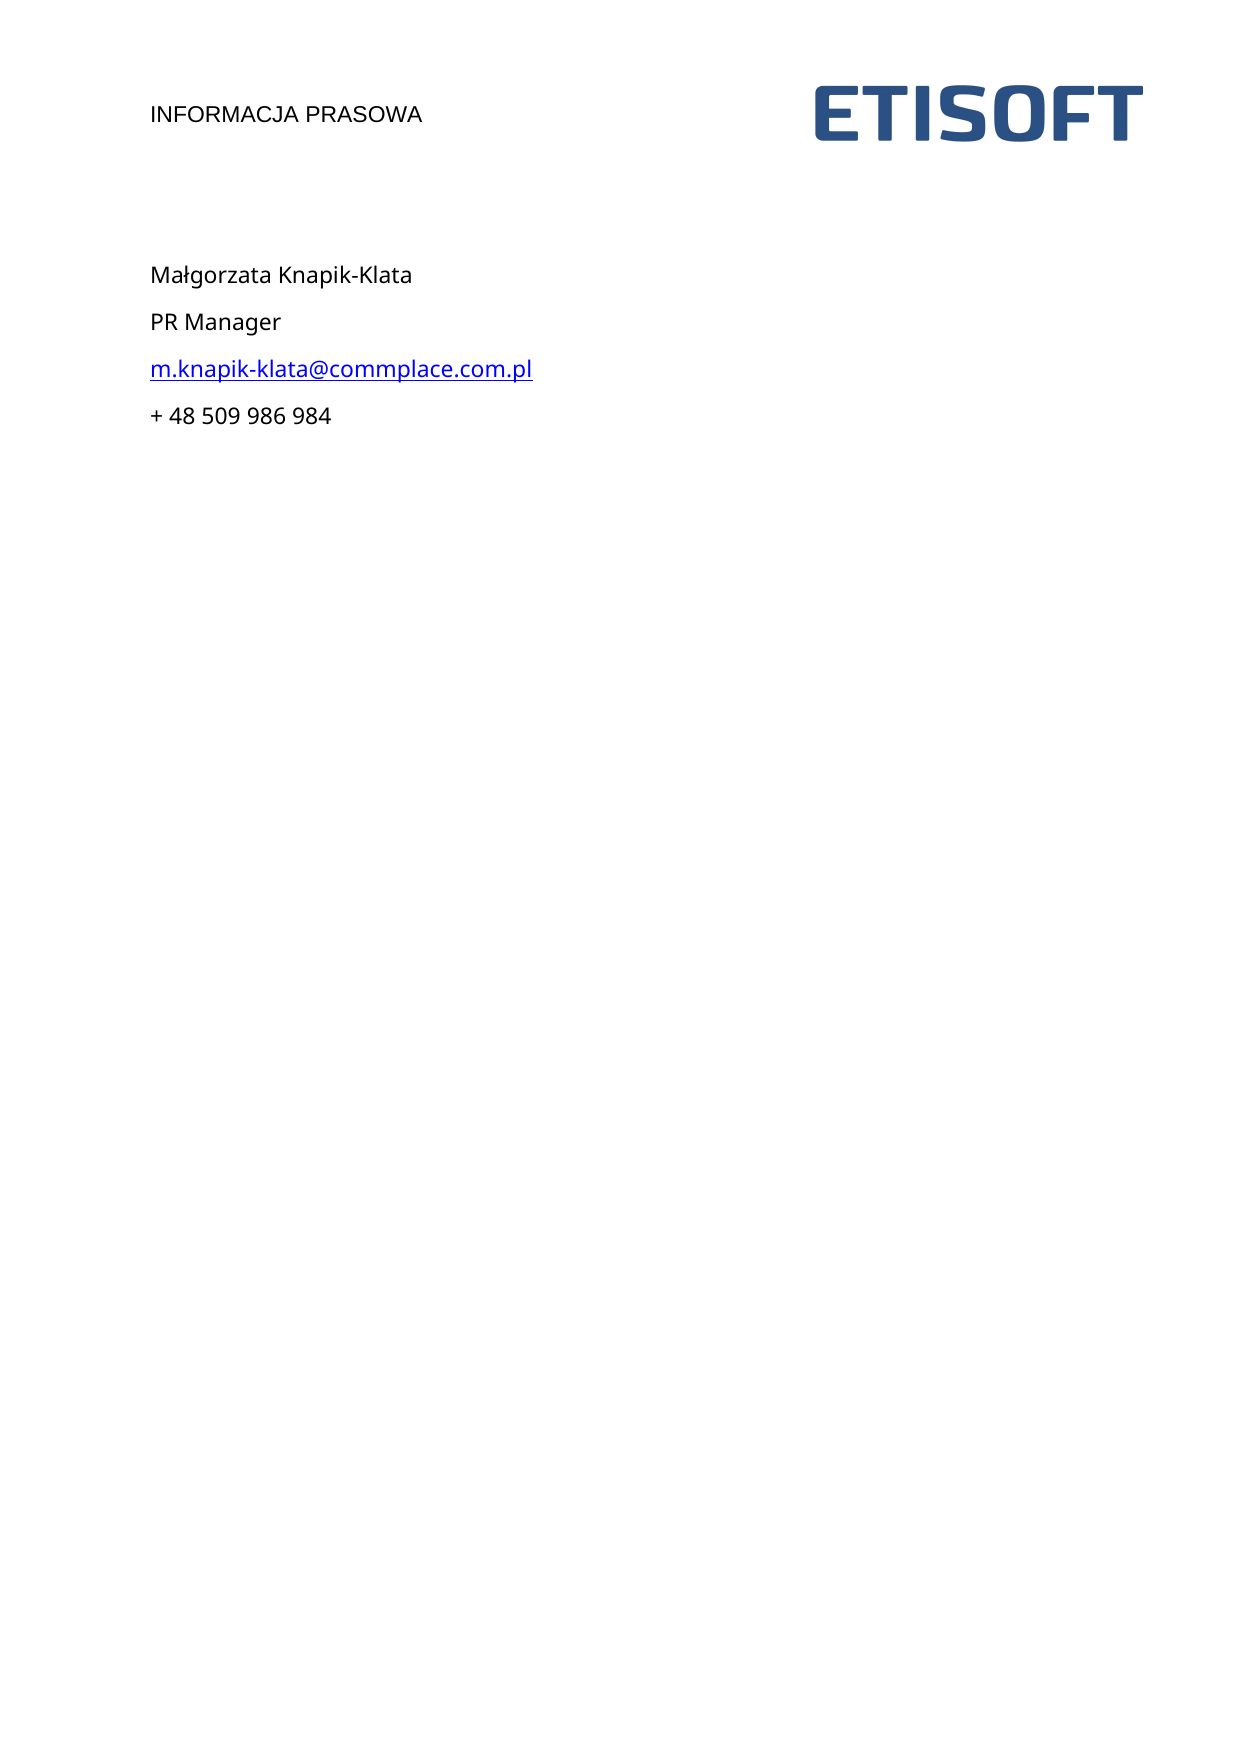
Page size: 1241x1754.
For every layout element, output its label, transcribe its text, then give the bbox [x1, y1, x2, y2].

text PR Manager [150, 306, 1090, 338]
text Małgorzata Knapik-Klata [150, 259, 1090, 291]
picture [800, 69, 1150, 157]
text + 48 509 986 984 [150, 400, 1090, 431]
text m.knapik-klata@commplace.com.pl [150, 353, 1090, 384]
